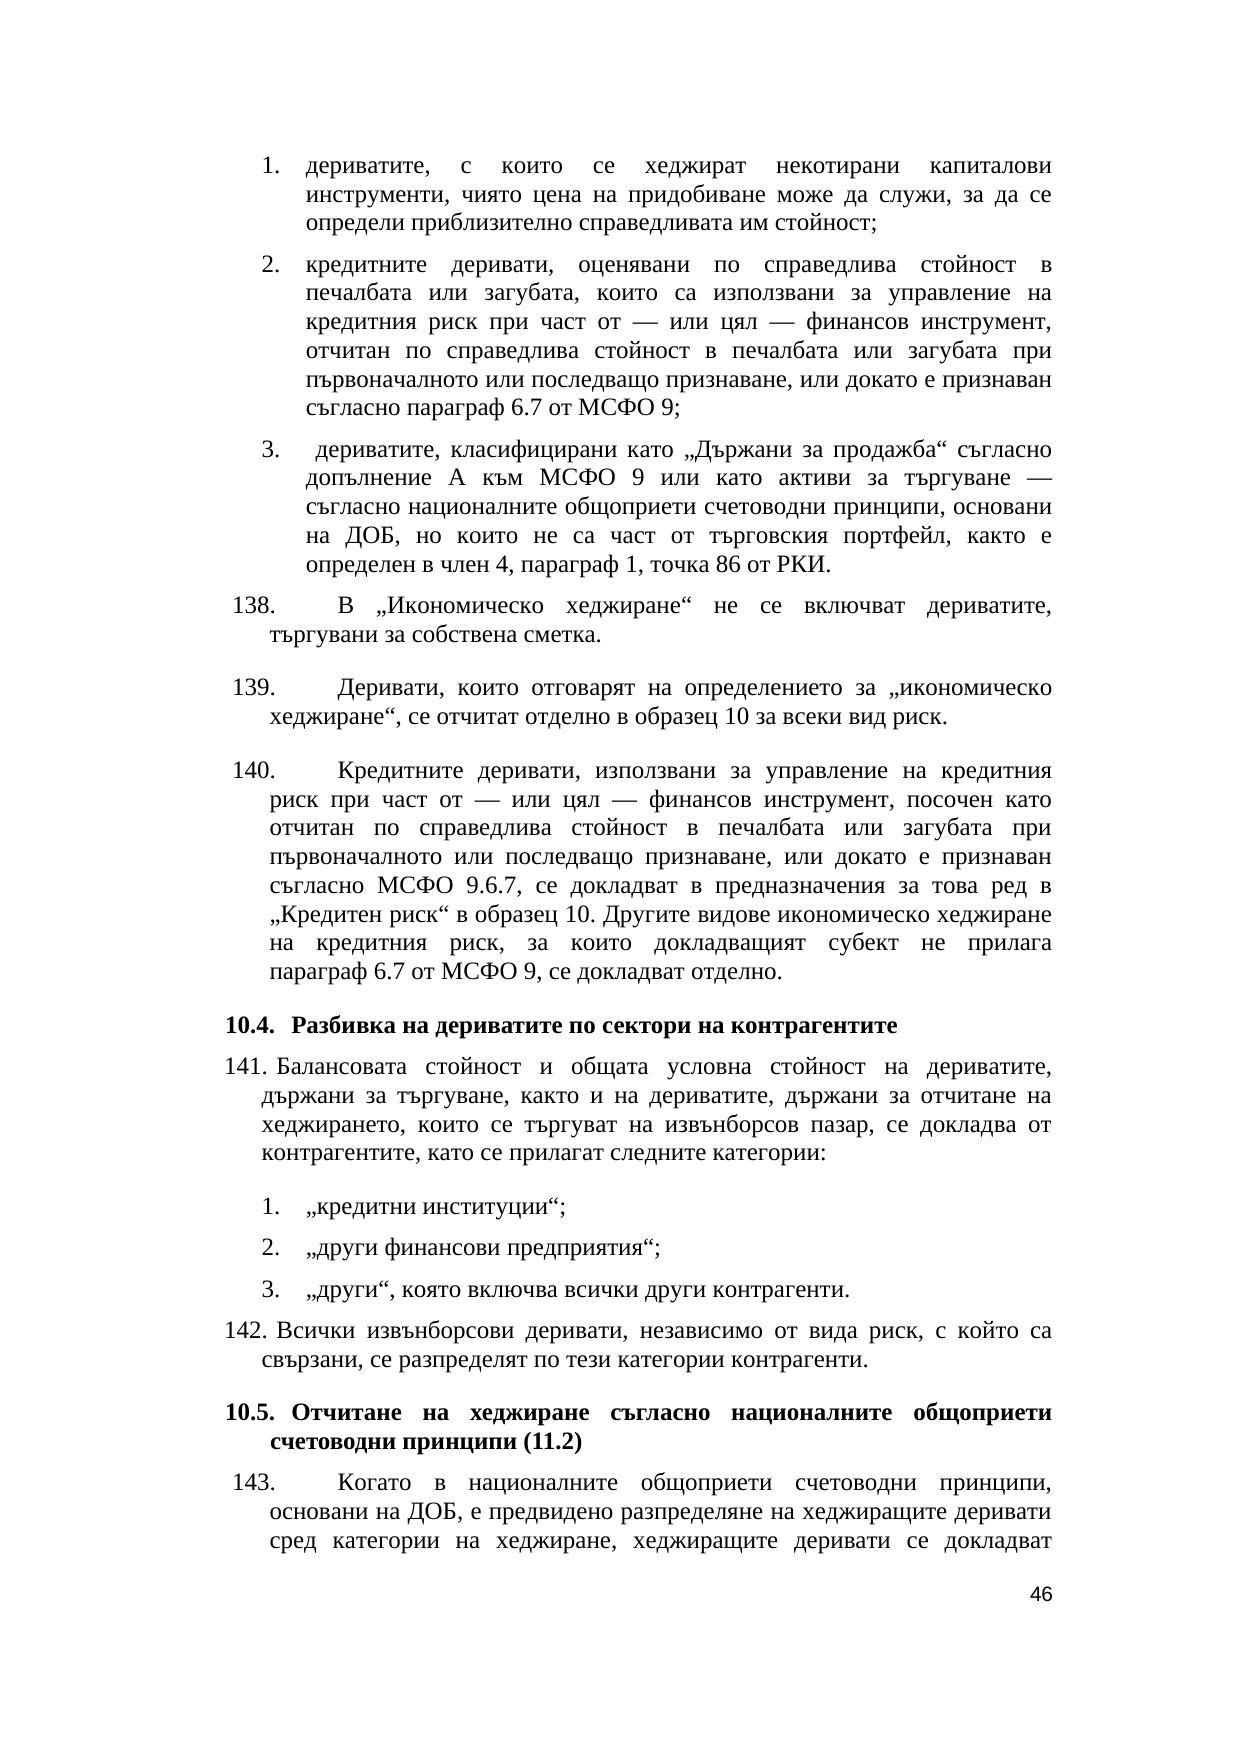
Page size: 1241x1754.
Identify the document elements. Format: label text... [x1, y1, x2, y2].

text Балансовата стойност и общата условна стойност на дериватите, държани за търгуване, както и на дериватите, държани за отчитане на хеджирането, които се търгуват на извънборсов пазар, се докладва от контрагентите, като се прилагат следните категории: [224, 1051, 1053, 1166]
text Всички извънборсови деривати, независимо от вида риск, с който са свързани, се разпределят по тези категории контрагенти. [224, 1315, 1053, 1372]
text Кредитните деривати, използвани за управление на кредитния риск при част от — или цял — финансов инструмент, посочен като отчитан по справедлива стойност в печалбата или загубата при първоначалното или последващо признаване, или докато е признаван съгласно МСФО 9.6.7, се докладват в предназначения за това ред в „Кредитен риск“ в образец 10. Другите видове икономическо хеджиране на кредитния риск, за които докладващият субект не прилага параграф 6.7 от МСФО 9, се докладват отделно. [232, 755, 1053, 985]
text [232, 1467, 1053, 1554]
list „кредитни институции“; [261, 1191, 1053, 1220]
list „други“, която включва всички други контрагенти. [261, 1274, 1053, 1302]
list дериватите, с които се хеджират некотирани капиталови инструменти, чиято цена на придобиване може да служи, за да се определи приблизително справедливата им стойност; [261, 150, 1053, 236]
list „други финансови предприятия“; [261, 1232, 1053, 1261]
subtitle Отчитане на хеджиране съгласно националните общоприети счетоводни принципи (11.2) [225, 1397, 1053, 1455]
subtitle Разбивка на дериватите по сектори на контрагентите [225, 1010, 1053, 1039]
list дериватите, класифицирани като „Държани за продажба“ съгласно допълнение А към МСФО 9 или като активи за търгуване — съгласно националните общоприети счетоводни принципи, основани на ДОБ, но които не са част от търговския портфейл, както е определен в член 4, параграф 1, точка 86 от РКИ. [261, 434, 1053, 577]
text В „Икономическо хеджиране“ не се включват дериватите, търгувани за собствена сметка. [232, 590, 1053, 647]
text Деривати, които отговарят на определението за „икономическо хеджиране“, се отчитат отделно в образец 10 за всеки вид риск. [232, 672, 1053, 730]
list кредитните деривати, оценявани по справедлива стойност в печалбата или загубата, които са използвани за управление на кредитния риск при част от — или цял — финансов инструмент, отчитан по справедлива стойност в печалбата или загубата при първоначалното или последващо признаване, или докато е признаван съгласно параграф 6.7 от МСФО 9; [261, 249, 1053, 421]
